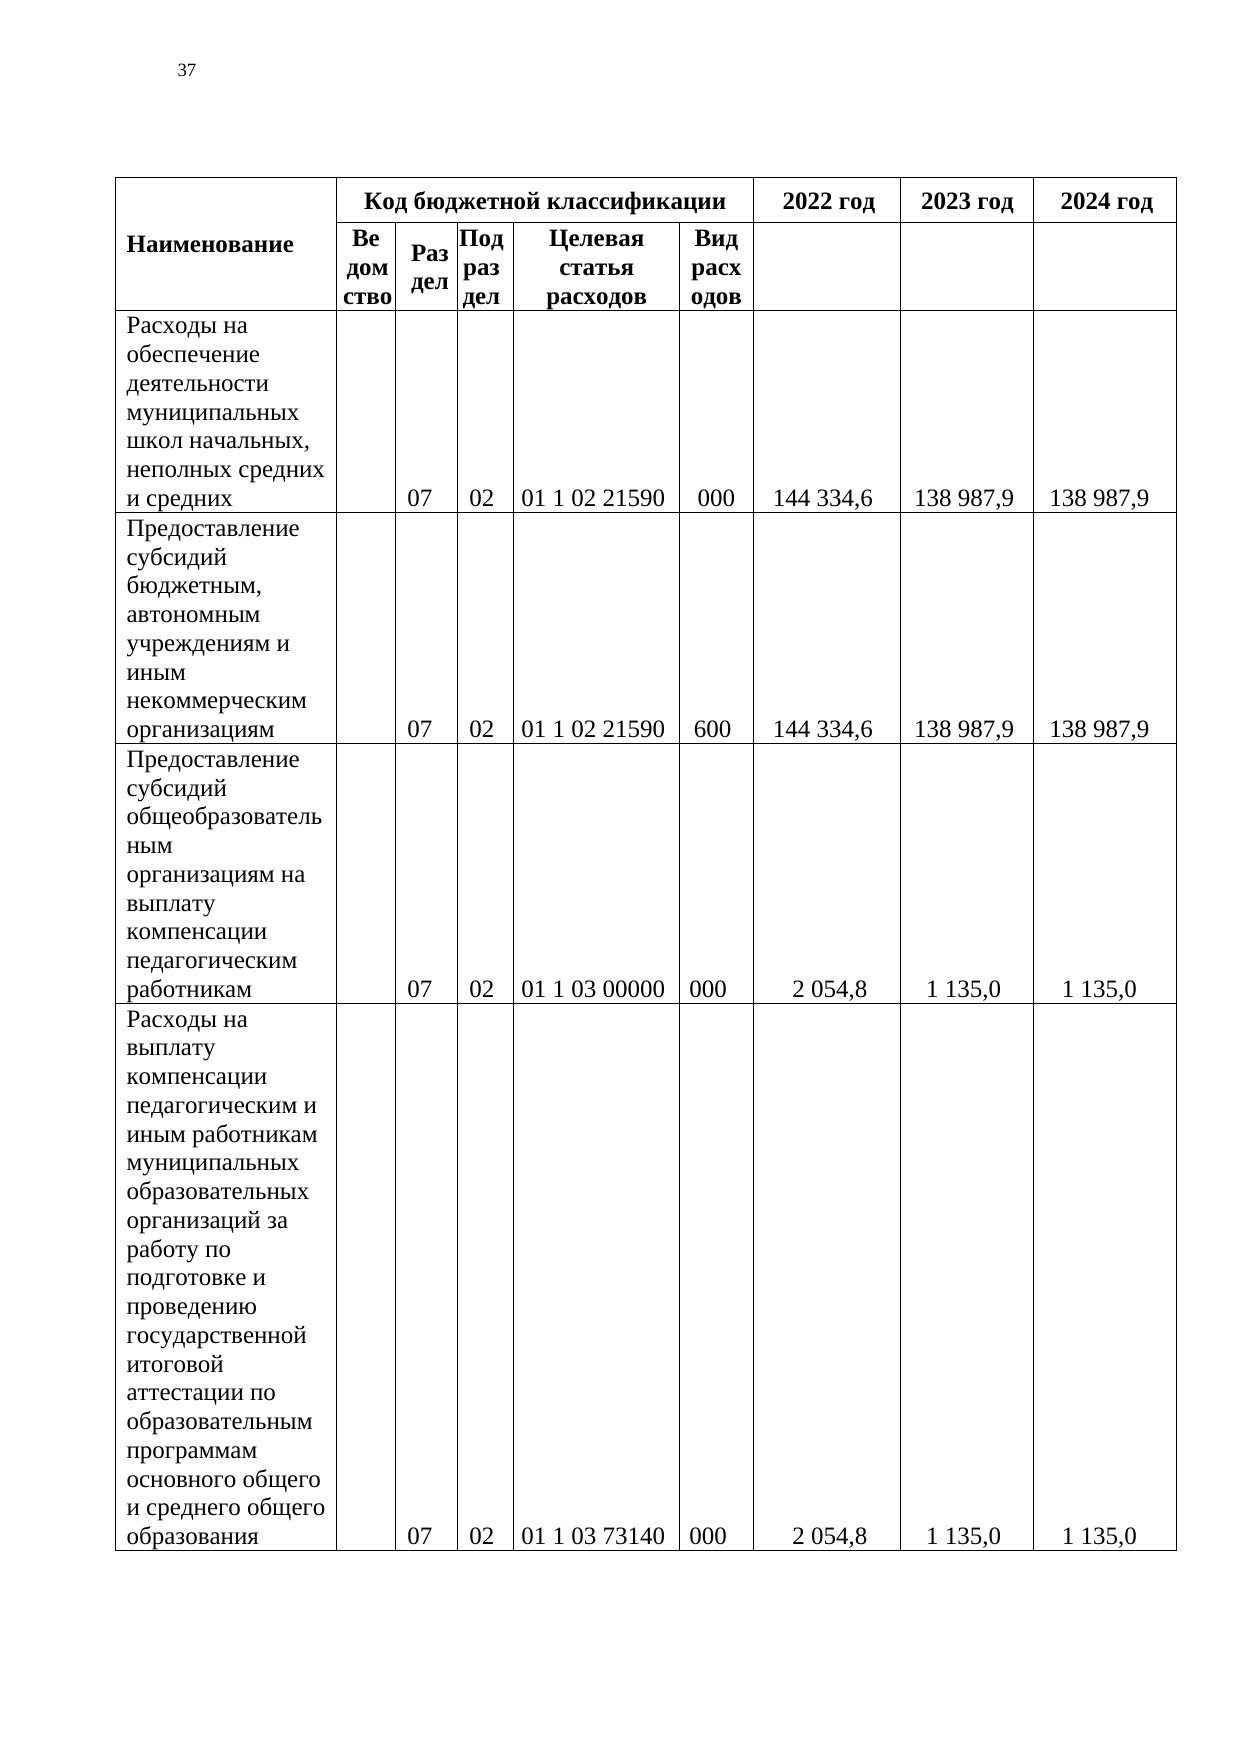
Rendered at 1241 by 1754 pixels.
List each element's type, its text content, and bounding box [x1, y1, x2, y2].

table_cell 138 987,9 [1034, 513, 1176, 743]
table_cell Расходы на обеспечение деятельности муниципальных школ начальных, неполных средних и средних [116, 311, 336, 512]
table_cell 1 135,0 [1034, 1004, 1176, 1550]
table_cell 000 [680, 311, 753, 512]
table_cell Предоставление субсидий бюджетным, автономным учреждениям и иным некоммерческим организациям [116, 513, 336, 743]
table_cell 01 1 02 21590 [514, 513, 679, 743]
table_cell 01 1 03 73140 [514, 1004, 679, 1550]
table_cell 07 [396, 311, 457, 512]
table_cell 138 987,9 [901, 513, 1033, 743]
table_cell 000 [680, 744, 753, 1003]
table_cell 138 987,9 [901, 311, 1033, 512]
table_cell [754, 223, 900, 309]
table_cell Раз дел [396, 223, 457, 309]
table_cell 01 1 02 21590 [514, 311, 679, 512]
table_cell Вид расходов [680, 223, 753, 309]
table_cell 02 [458, 1004, 513, 1550]
table_cell Предоставление субсидий общеобразовательным организациям на выплату компенсации педагогическим работникам [116, 744, 336, 1003]
table_cell 138 987,9 [1034, 311, 1176, 512]
table_header Код бюджетной классификации [337, 178, 753, 222]
table_cell 1 135,0 [901, 1004, 1033, 1550]
table_cell 07 [396, 744, 457, 1003]
table_cell 02 [458, 744, 513, 1003]
table_cell [337, 513, 395, 743]
table_cell [337, 311, 395, 512]
table_header 2024 год [1034, 178, 1176, 222]
table_cell 02 [458, 513, 513, 743]
table_cell 144 334,6 [754, 311, 900, 512]
table_cell 1 135,0 [1034, 744, 1176, 1003]
table_cell 02 [458, 311, 513, 512]
table_cell Подраз дел [458, 223, 513, 309]
table_cell [901, 223, 1033, 309]
table_cell 000 [680, 1004, 753, 1550]
table_cell 07 [396, 1004, 457, 1550]
table_cell Расходы на выплату компенсации педагогическим и иным работникам муниципальных образовательных организаций за работу по подготовке и проведению государственной итоговой аттестации по образовательным программам основного общего и среднего общего образования [116, 1004, 336, 1550]
table_cell 07 [396, 513, 457, 743]
table_cell Целевая статья расходов [514, 223, 679, 309]
table_cell [337, 1004, 395, 1550]
table_cell 2 054,8 [754, 744, 900, 1003]
table_cell [337, 744, 395, 1003]
table_cell 01 1 03 00000 [514, 744, 679, 1003]
table_cell 2 054,8 [754, 1004, 900, 1550]
table_cell 600 [680, 513, 753, 743]
table_header 2022 год [754, 178, 900, 222]
table_cell Ве дом ство [337, 223, 395, 309]
table_header Наименование [116, 178, 336, 309]
table_cell 144 334,6 [754, 513, 900, 743]
table_cell [1034, 223, 1176, 309]
table_cell 1 135,0 [901, 744, 1033, 1003]
table_header 2023 год [901, 178, 1033, 222]
